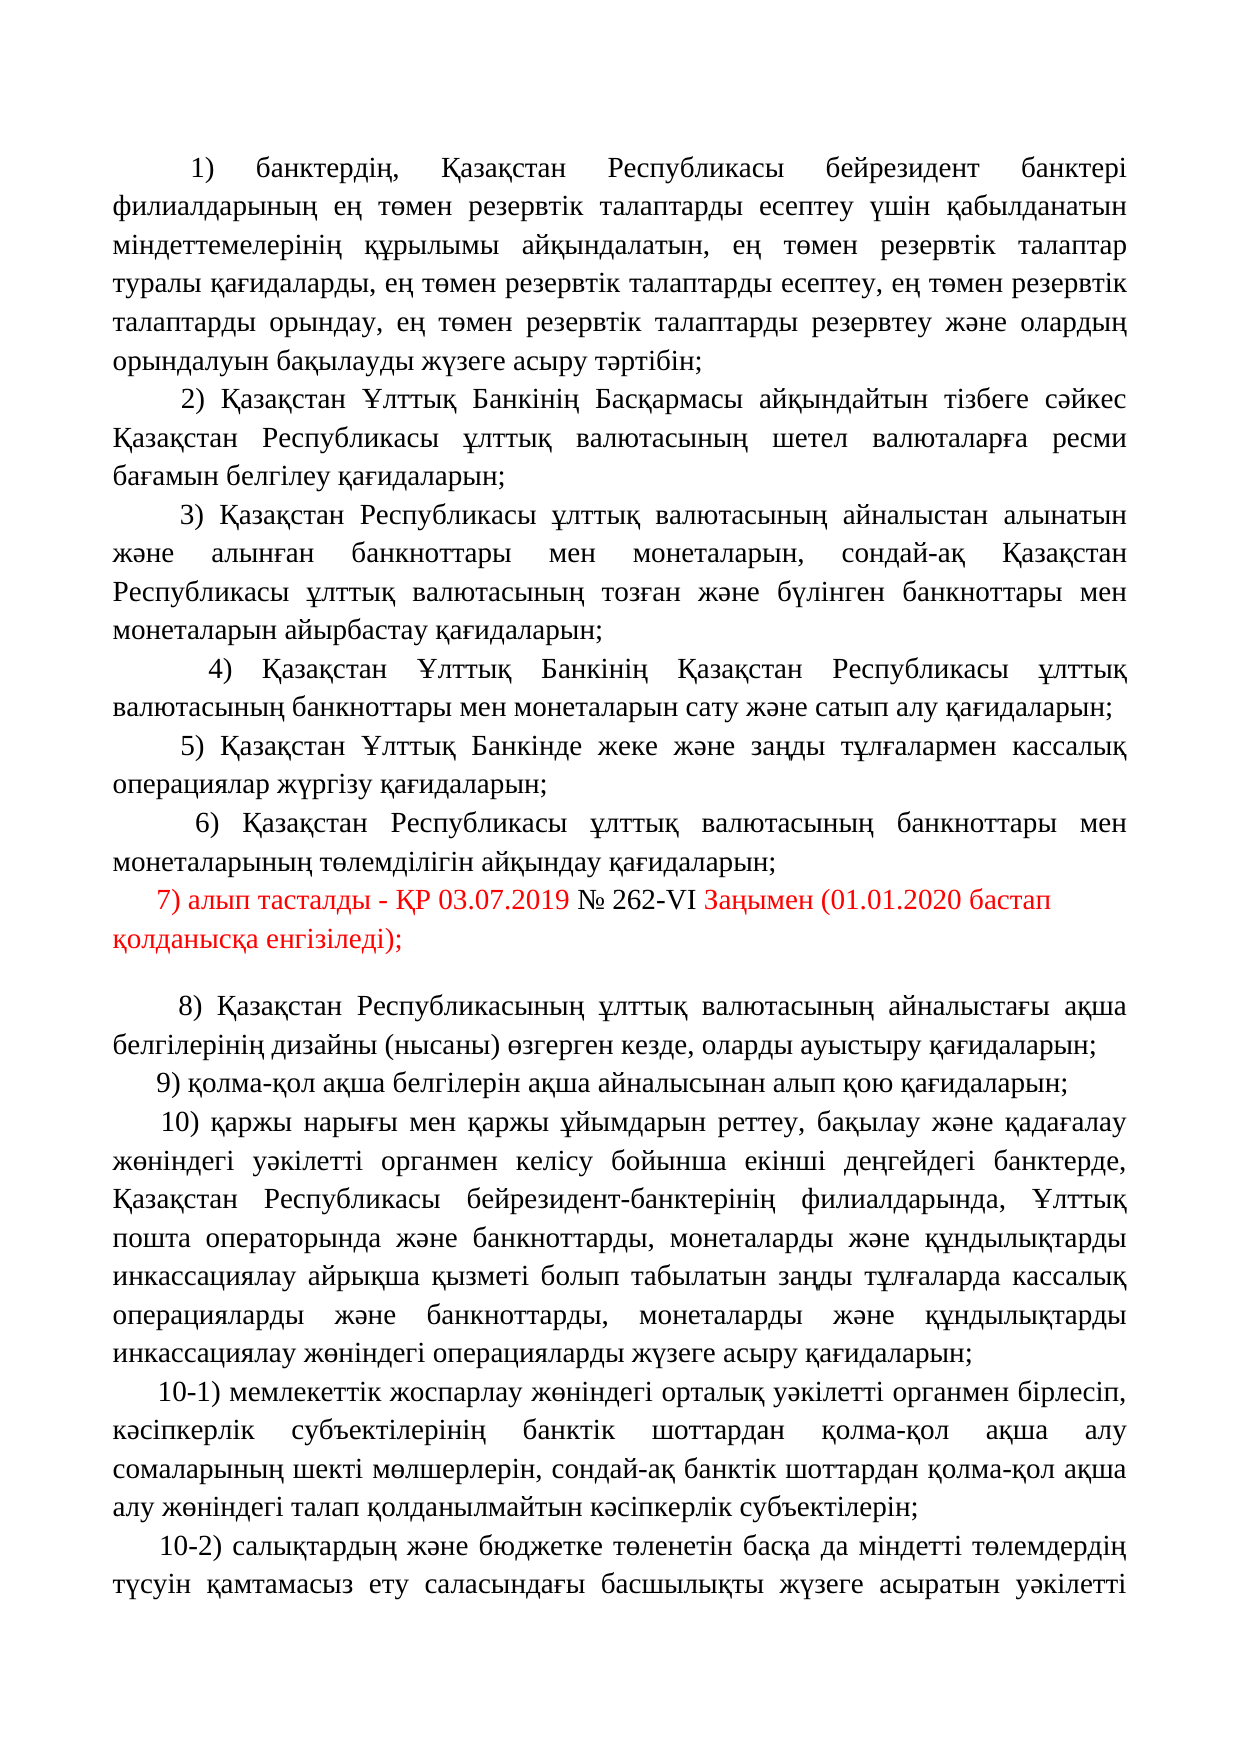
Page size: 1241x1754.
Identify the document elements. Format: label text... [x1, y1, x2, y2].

text 9) қолма-қол ақша белгілерін ақша айналысынан алып қою қағидаларын; [112, 1066, 1128, 1099]
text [112, 1528, 1128, 1600]
text 2) Қазақстан Ұлттық Банкінің Басқармасы айқындайтын тізбеге сәйкес Қазақстан Республикасы ұлттық валютасының шетел валюталарға ресми бағамын белгілеу қағидаларын; [112, 381, 1128, 492]
text 5) Қазақстан Ұлттық Банкiнде жеке және заңды тұлғалармен кассалық операциялар жүргiзу қағидаларын; [112, 728, 1128, 800]
text 8) Қазақстан Республикасының ұлттық валютасының айналыстағы ақша белгілерінің дизайны (нысаны) өзгерген кезде, оларды ауыстыру қағидаларын; [112, 988, 1128, 1061]
text 7) алып тасталды - ҚР 03.07.2019 № 262-VI Заңымен (01.01.2020 бастап қолданысқа енгізіледі); [112, 882, 1128, 984]
text 1) банктердің, Қазақстан Республикасы бейрезидент банктері филиалдарының ең төмен резервтік талаптарды есептеу үшін қабылданатын міндеттемелерінің құрылымы айқындалатын, ең төмен резервтік талаптар туралы қағидаларды, ең төмен резервтік талаптарды есептеу, ең төмен резервтік талаптарды орындау, ең төмен резервтік талаптарды резервтеу және олардың орындалуын бақылауды жүзеге асыру тәртібін; [112, 150, 1128, 376]
text 4) Қазақстан Ұлттық Банкiнiң Қазақстан Республикасы ұлттық валютасының банкноттары мен монеталарын сату және сатып алу қағидаларын; [112, 651, 1128, 723]
text 10-1) мемлекеттік жоспарлау жөніндегі орталық уәкілетті органмен бірлесіп, кәсіпкерлік субъектілерінің банктік шоттардан қолма-қол ақша алу сомаларының шекті мөлшерлерін, сондай-ақ банктік шоттардан қолма-қол ақша алу жөніндегі талап қолданылмайтын кәсіпкерлік субъектілерін; [112, 1374, 1128, 1523]
text 6) Қазақстан Республикасы ұлттық валютасының банкноттары мен монеталарының төлемділігін айқындау қағидаларын; [112, 805, 1128, 877]
text 10) қаржы нарығы мен қаржы ұйымдарын реттеу, бақылау және қадағалау жөніндегі уәкілетті органмен келісу бойынша екінші деңгейдегі банктерде, Қазақстан Республикасы бейрезидент-банктерінің филиалдарында, Ұлттық пошта операторында және банкноттарды, монеталарды және құндылықтарды инкассациялау айрықша қызметі болып табылатын заңды тұлғаларда кассалық операцияларды және банкноттарды, монеталарды және құндылықтарды инкассациялау жөніндегі операцияларды жүзеге асыру қағидаларын; [112, 1104, 1128, 1369]
text 3) Қазақстан Республикасы ұлттық валютасының айналыстан алынатын және алынған банкноттары мен монеталарын, сондай-ақ Қазақстан Республикасы ұлттық валютасының тозған және бүлінген банкноттары мен монеталарын айырбастау қағидаларын; [112, 497, 1128, 646]
